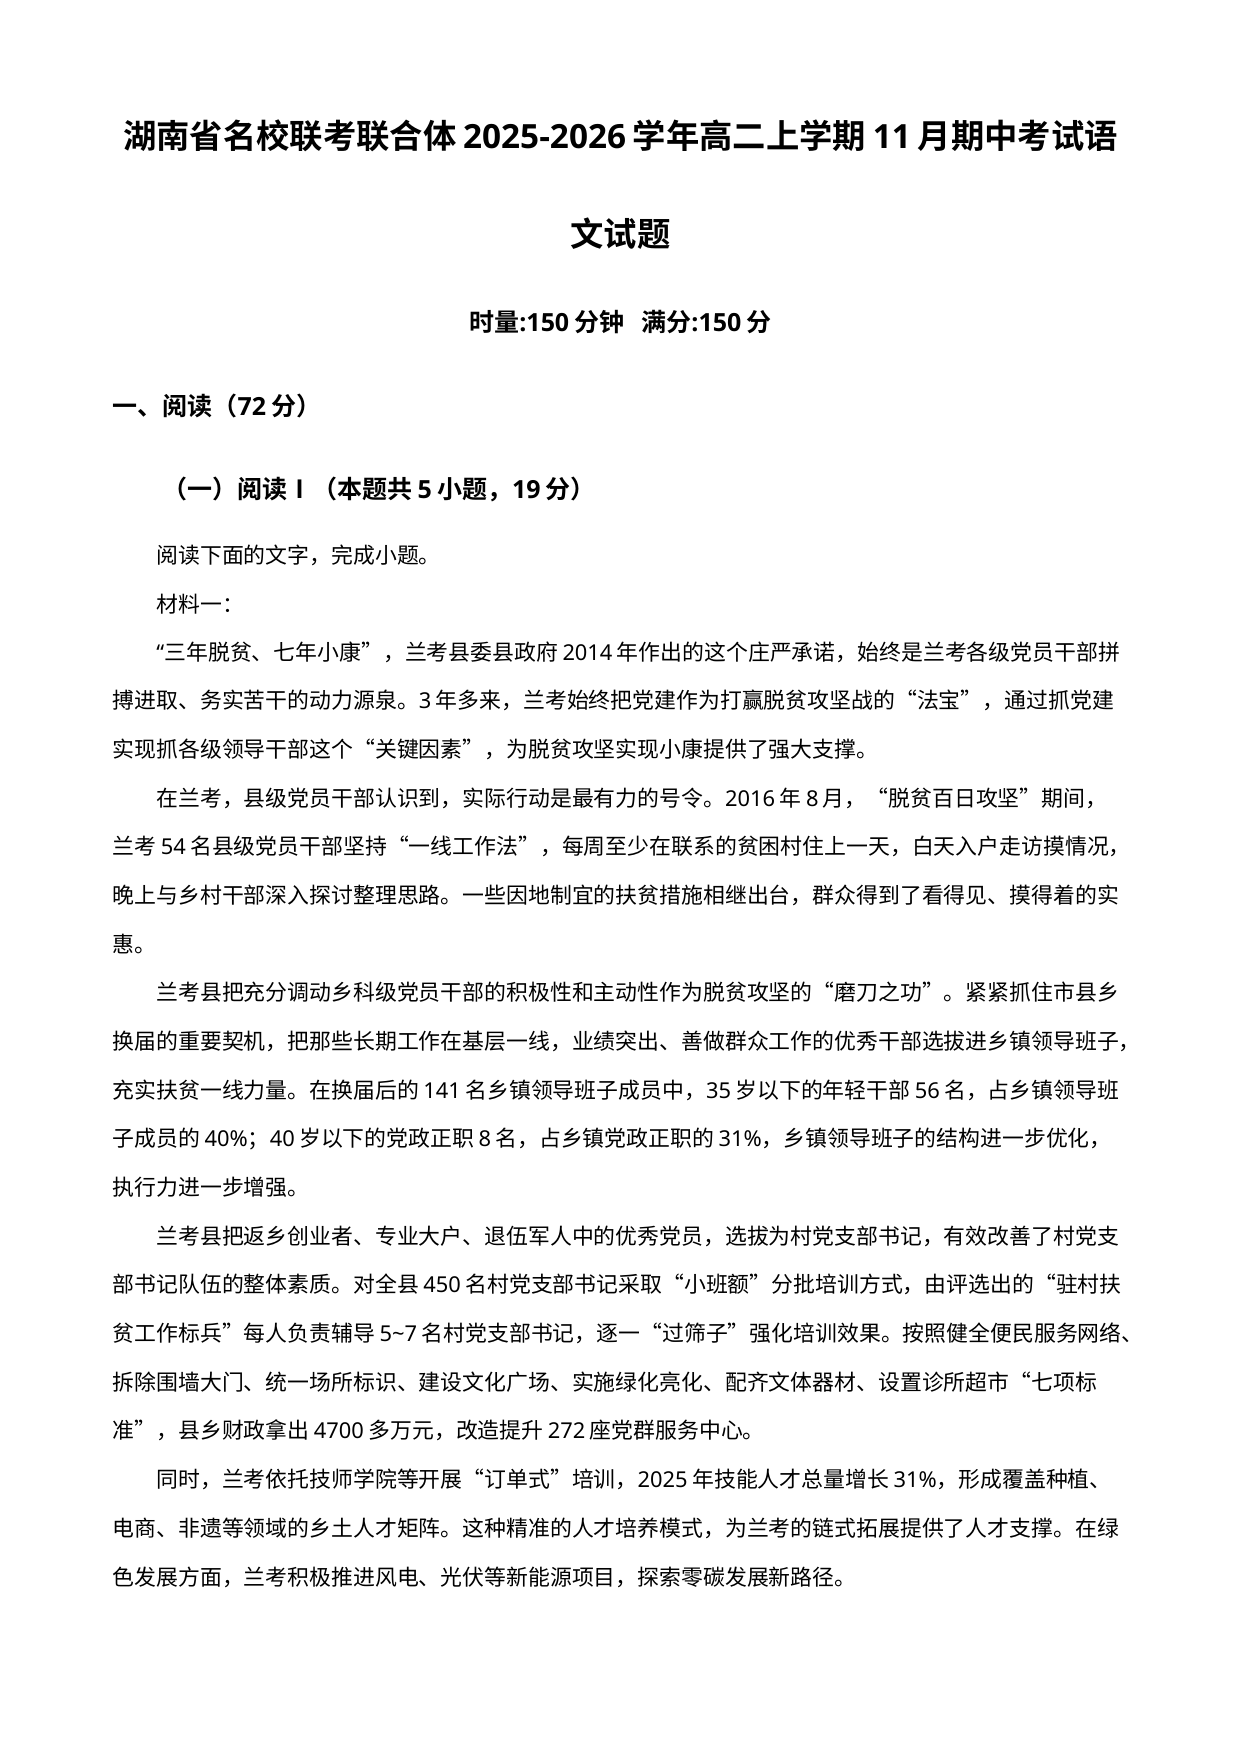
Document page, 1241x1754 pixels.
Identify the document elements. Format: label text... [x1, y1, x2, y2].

text 湖南省名校联考联合体2025-2026学年高二上学期11月期中考试语文试题 [112, 102, 1128, 264]
text （一）阅读Ⅰ（本题共5小题，19分） [112, 455, 1128, 520]
text “三年脱贫、七年小康”，兰考县委县政府2014年作出的这个庄严承诺，始终是兰考各级党员干部拼搏进取、务实苦干的动力源泉。3年多来，兰考始终把党建作为打赢脱贫攻坚战的“法宝”，通过抓党建实现抓各级领导干部这个“关键因素”，为脱贫攻坚实现小康提供了强大支撑。 [112, 634, 1128, 764]
text 兰考县把充分调动乡科级党员干部的积极性和主动性作为脱贫攻坚的“磨刀之功”。紧紧抓住市县乡换届的重要契机，把那些长期工作在基层一线，业绩突出、善做群众工作的优秀干部选拔进乡镇领导班子，充实扶贫一线力量。在换届后的141名乡镇领导班子成员中，35岁以下的年轻干部56名，占乡镇领导班子成员的40%；40岁以下的党政正职8名，占乡镇党政正职的31%，乡镇领导班子的结构进一步优化，执行力进一步增强。 [112, 975, 1128, 1202]
text 兰考县把返乡创业者、专业大户、退伍军人中的优秀党员，选拔为村党支部书记，有效改善了村党支部书记队伍的整体素质。对全县450名村党支部书记采取“小班额”分批培训方式，由评选出的“驻村扶贫工作标兵”每人负责辅导5~7名村党支部书记，逐一“过筛子”强化培训效果。按照健全便民服务网络、拆除围墙大门、统一场所标识、建设文化广场、实施绿化亮化、配齐文体器材、设置诊所超市“七项标准”，县乡财政拿出4700多万元，改造提升272座党群服务中心。 [112, 1218, 1128, 1446]
text 时量:150分钟 满分:150分 [112, 288, 1128, 353]
text 同时，兰考依托技师学院等开展“订单式”培训，2025年技能人才总量增长31%，形成覆盖种植、电商、非遗等领域的乡土人才矩阵。这种精准的人才培养模式，为兰考的链式拓展提供了人才支撑。在绿色发展方面，兰考积极推进风电、光伏等新能源项目，探索零碳发展新路径。 [112, 1462, 1128, 1592]
text 一、阅读（72分） [112, 372, 1128, 437]
text 材料一： [112, 586, 1128, 619]
text 阅读下面的文字，完成小题。 [112, 538, 1128, 570]
text 在兰考，县级党员干部认识到，实际行动是最有力的号令。2016年8月，“脱贫百日攻坚”期间，兰考54名县级党员干部坚持“一线工作法”，每周至少在联系的贫困村住上一天，白天入户走访摸情况，晚上与乡村干部深入探讨整理思路。一些因地制宜的扶贫措施相继出台，群众得到了看得见、摸得着的实惠。 [112, 780, 1128, 959]
